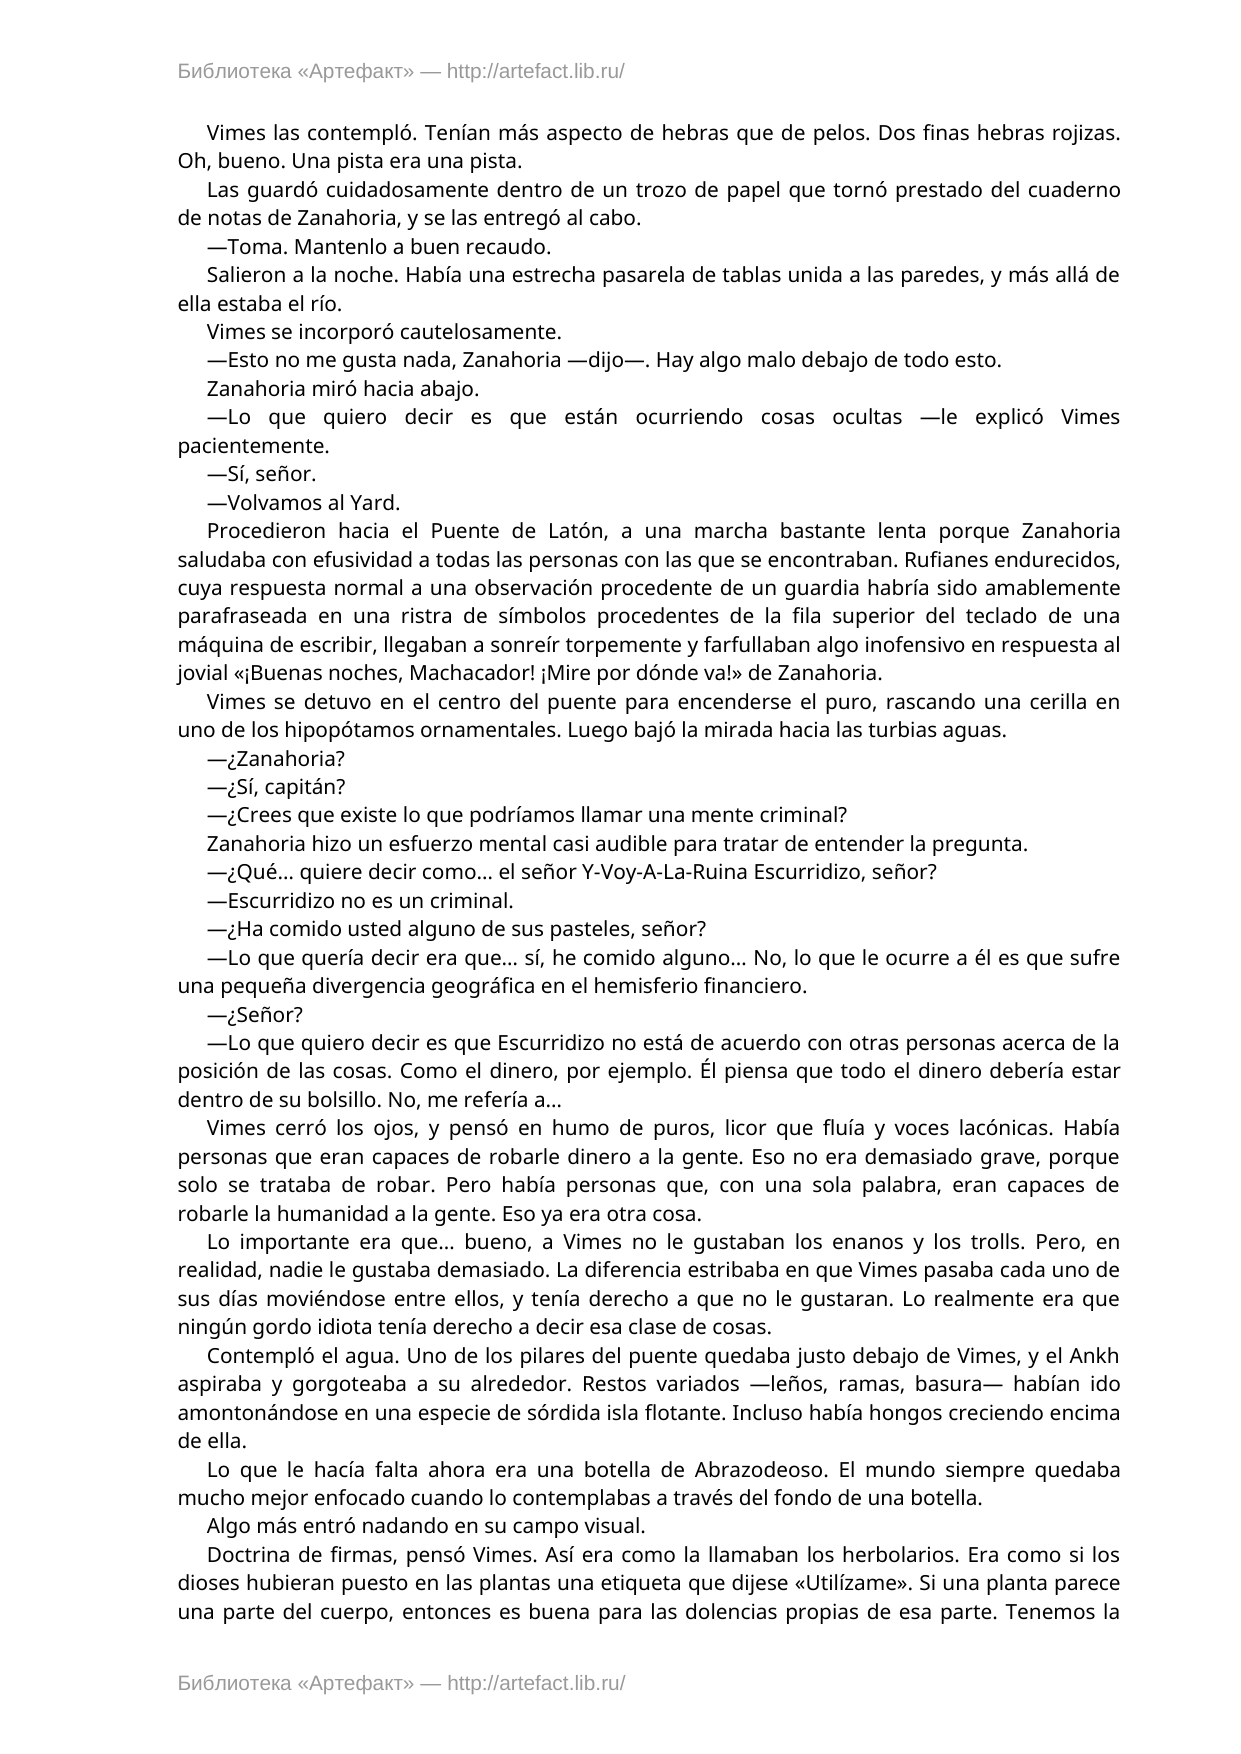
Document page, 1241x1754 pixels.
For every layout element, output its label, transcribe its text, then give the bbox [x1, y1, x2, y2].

text —¿Sí, capitán? [177, 772, 1122, 801]
text Contempló el agua. Uno de los pilares del puente quedaba justo debajo de Vimes, y el Ankh aspiraba y gorgoteaba a su alrededor. Restos variados —leños, ramas, basura— habían ido amontonándose en una especie de sórdida isla flotante. Incluso había hongos creciendo encima de ella. [177, 1341, 1122, 1455]
text —¿Crees que existe lo que podríamos llamar una mente criminal? [177, 801, 1122, 829]
text —Toma. Mantenlo a buen recaudo. [177, 232, 1122, 260]
text Zanahoria hizo un esfuerzo mental casi audible para tratar de entender la pregunta. [177, 829, 1122, 857]
text Vimes las contempló. Tenían más aspecto de hebras que de pelos. Dos finas hebras rojizas. Oh, bueno. Una pista era una pista. [177, 118, 1122, 175]
text —Escurridizo no es un criminal. [177, 886, 1122, 914]
text —Lo que quería decir era que… sí, he comido alguno… No, lo que le ocurre a él es que sufre una pequeña divergencia geográfica en el hemisferio financiero. [177, 943, 1122, 1000]
text Vimes cerró los ojos, y pensó en humo de puros, licor que fluía y voces lacónicas. Había personas que eran capaces de robarle dinero a la gente. Eso no era demasiado grave, porque solo se trataba de robar. Pero había personas que, con una sola palabra, eran capaces de robarle la humanidad a la gente. Eso ya era otra cosa. [177, 1113, 1122, 1227]
text —¿Zanahoria? [177, 744, 1122, 772]
text Algo más entró nadando en su campo visual. [177, 1512, 1122, 1540]
text —¿Qué… quiere decir como… el señor Y-Voy-A-La-Ruina Escurridizo, señor? [177, 857, 1122, 886]
text —Lo que quiero decir es que Escurridizo no está de acuerdo con otras personas acerca de la posición de las cosas. Como el dinero, por ejemplo. Él piensa que todo el dinero debería estar dentro de su bolsillo. No, me refería a… [177, 1028, 1122, 1113]
text —Volvamos al Yard. [177, 488, 1122, 516]
text —Lo que quiero decir es que están ocurriendo cosas ocultas —le explicó Vimes pacientemente. [177, 402, 1122, 459]
text Salieron a la noche. Había una estrecha pasarela de tablas unida a las paredes, y más allá de ella estaba el río. [177, 260, 1122, 317]
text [177, 1540, 1122, 1625]
text —Esto no me gusta nada, Zanahoria —dijo—. Hay algo malo debajo de todo esto. [177, 346, 1122, 374]
text —¿Señor? [177, 1000, 1122, 1028]
text Lo importante era que… bueno, a Vimes no le gustaban los enanos y los trolls. Pero, en realidad, nadie le gustaba demasiado. La diferencia estribaba en que Vimes pasaba cada uno de sus días moviéndose entre ellos, y tenía derecho a que no le gustaran. Lo realmente era que ningún gordo idiota tenía derecho a decir esa clase de cosas. [177, 1227, 1122, 1341]
text —Sí, señor. [177, 459, 1122, 488]
text Procedieron hacia el Puente de Latón, a una marcha bastante lenta porque Zanahoria saludaba con efusividad a todas las personas con las que se encontraban. Rufianes endurecidos, cuya respuesta normal a una observación procedente de un guardia habría sido amablemente parafraseada en una ristra de símbolos procedentes de la fila superior del teclado de una máquina de escribir, llegaban a sonreír torpemente y farfullaban algo inofensivo en respuesta al jovial «¡Buenas noches, Machacador! ¡Mire por dónde va!» de Zanahoria. [177, 516, 1122, 687]
text Las guardó cuidadosamente dentro de un trozo de papel que tornó prestado del cuaderno de notas de Zanahoria, y se las entregó al cabo. [177, 175, 1122, 232]
text Lo que le hacía falta ahora era una botella de Abrazodeoso. El mundo siempre quedaba mucho mejor enfocado cuando lo contemplabas a través del fondo de una botella. [177, 1455, 1122, 1512]
text —¿Ha comido usted alguno de sus pasteles, señor? [177, 914, 1122, 943]
text Zanahoria miró hacia abajo. [177, 374, 1122, 402]
text Vimes se detuvo en el centro del puente para encenderse el puro, rascando una cerilla en uno de los hipopótamos ornamentales. Luego bajó la mirada hacia las turbias aguas. [177, 687, 1122, 744]
text Vimes se incorporó cautelosamente. [177, 317, 1122, 346]
